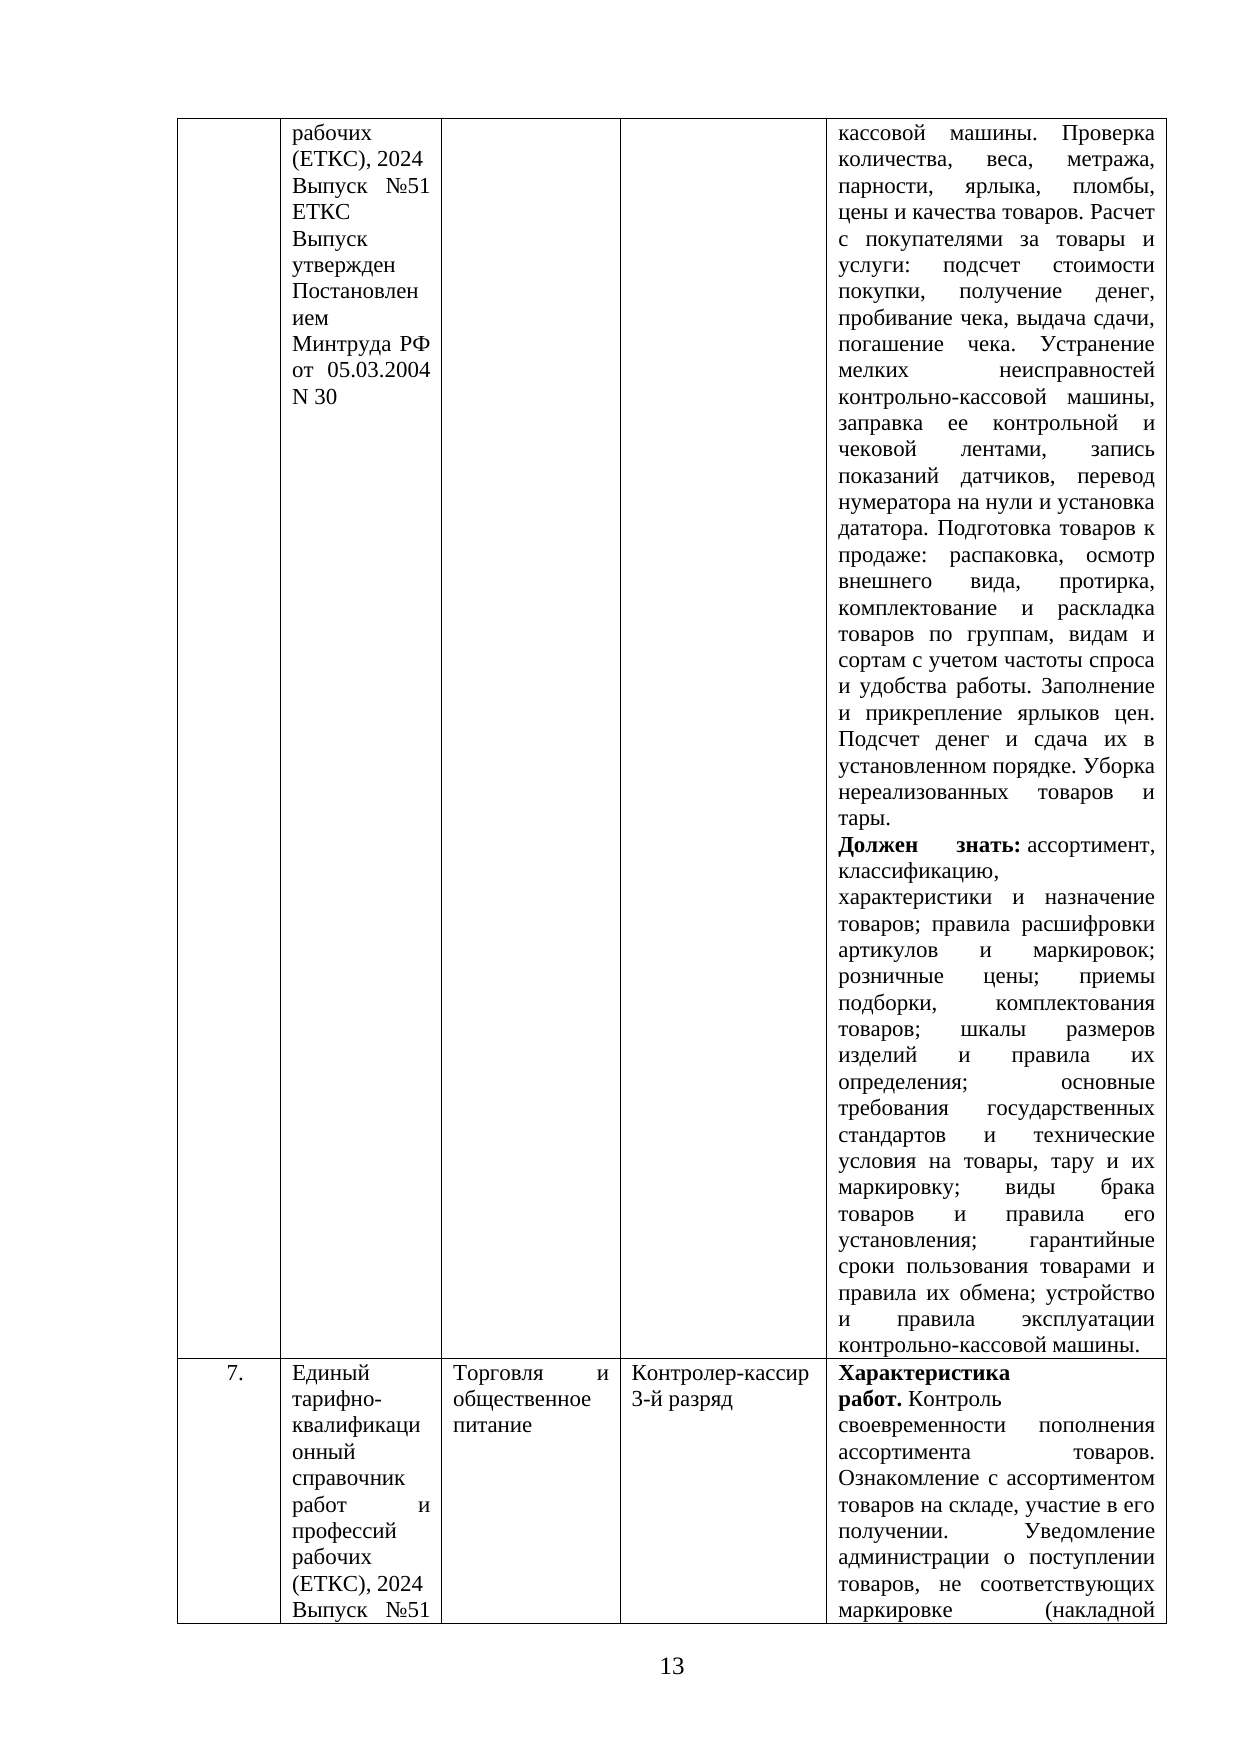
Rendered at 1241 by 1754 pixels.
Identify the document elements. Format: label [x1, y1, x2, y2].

table_cell [178, 1359, 280, 1622]
table_cell [281, 119, 441, 1358]
table_cell [281, 1359, 441, 1622]
table_cell [827, 1359, 1166, 1622]
table_cell [827, 119, 1166, 1358]
table_cell [442, 1359, 620, 1622]
table_cell [621, 1359, 826, 1622]
table_cell [178, 119, 280, 1358]
table_cell [442, 119, 620, 1358]
table_cell [621, 119, 826, 1358]
